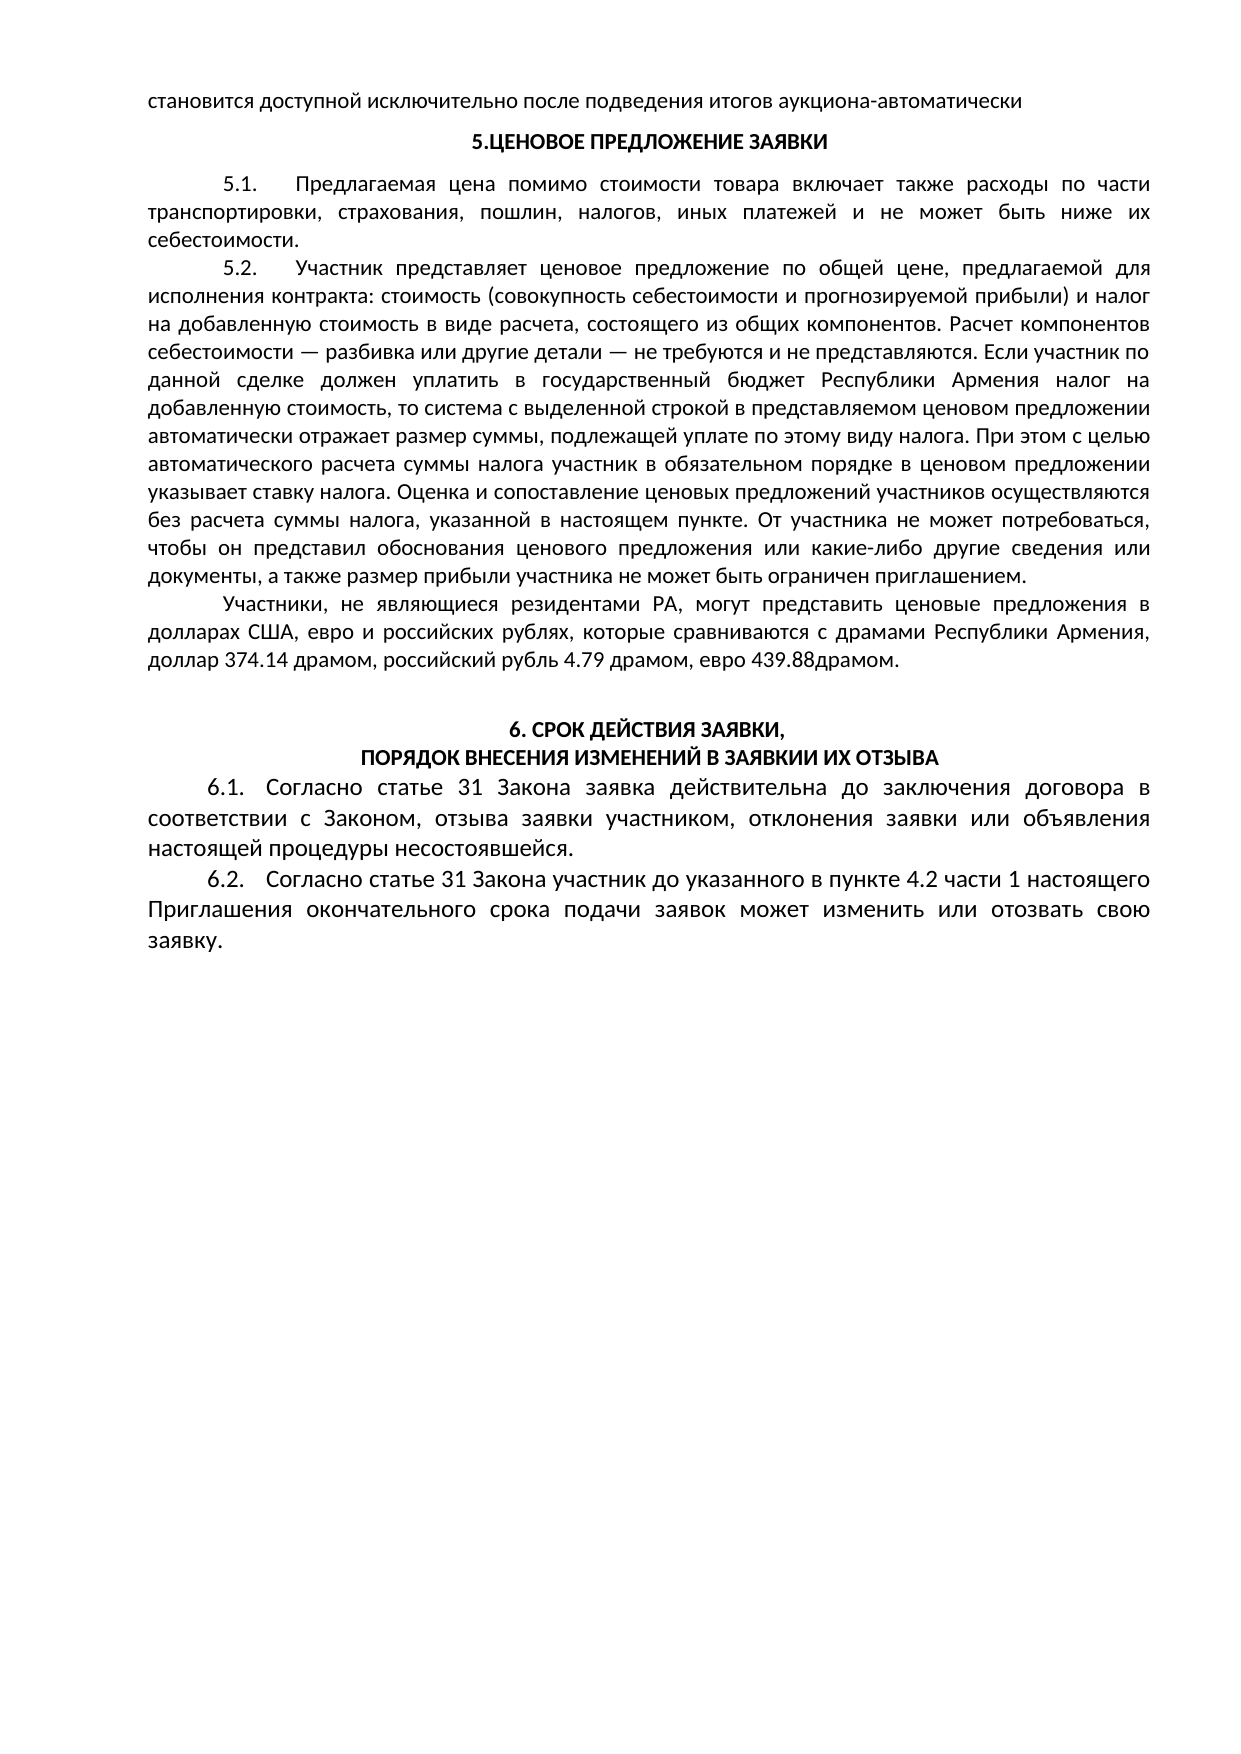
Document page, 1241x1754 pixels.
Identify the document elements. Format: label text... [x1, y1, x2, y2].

text 5.1. Предлагаемая цена помимо стоимости товара включает также расходы по части транспортировки, страхования, пошлин, налогов, иных платежей и не может быть ниже их себестоимости. [148, 169, 1152, 253]
text 6.2. Согласно статье 31 Закона участник до указанного в пункте 4.2 части 1 настоящего Приглашения окончательного срока подачи заявок может изменить или отозвать свою заявку. [148, 863, 1152, 954]
text 5.ЦЕНОВОЕ ПРЕДЛОЖЕНИЕ ЗАЯВКИ [148, 127, 1152, 155]
text Участники, не являющиеся резидентами РА, могут представить ценовые предложения в долларах США, евро и российских рублях, которые сравниваются с драмами Республики Армения, доллар 374.14 драмом, российский рубль 4.79 драмом, евро 439.88драмом. [148, 589, 1152, 673]
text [148, 86, 1152, 114]
text 6. СРОК ДЕЙСТВИЯ ЗАЯВКИ, ПОРЯДОК ВНЕСЕНИЯ ИЗМЕНЕНИЙ В ЗАЯВКИИ ИХ ОТЗЫВА [207, 715, 1093, 771]
text 5.2. Участник представляет ценовое предложение по общей цене, предлагаемой для исполнения контракта: стоимость (совокупность себестоимости и прогнозируемой прибыли) и налог на добавленную стоимость в виде расчета, состоящего из общих компонентов. Расчет компонентов себестоимости — разбивка или другие детали — не требуются и не представляются. Если участник по данной сделке должен уплатить в государственный бюджет Республики Армения налог на добавленную стоимость, то система с выделенной строкой в представляемом ценовом предложении автоматически отражает размер суммы, подлежащей уплате по этому виду налога. При этом с целью автоматического расчета суммы налога участник в обязательном порядке в ценовом предложении указывает ставку налога. Оценка и сопоставление ценовых предложений участников осуществляются без расчета суммы налога, указанной в настоящем пункте. От участника не может потребоваться, чтобы он представил обоснования ценового предложения или какие-либо другие сведения или документы, а также размер прибыли участника не может быть ограничен приглашением. [148, 253, 1152, 589]
text 6.1. Согласно статье 31 Закона заявка действительна до заключения договора в соответствии с Законом, отзыва заявки участником, отклонения заявки или объявления настоящей процедуры несостоявшейся. [148, 771, 1152, 863]
